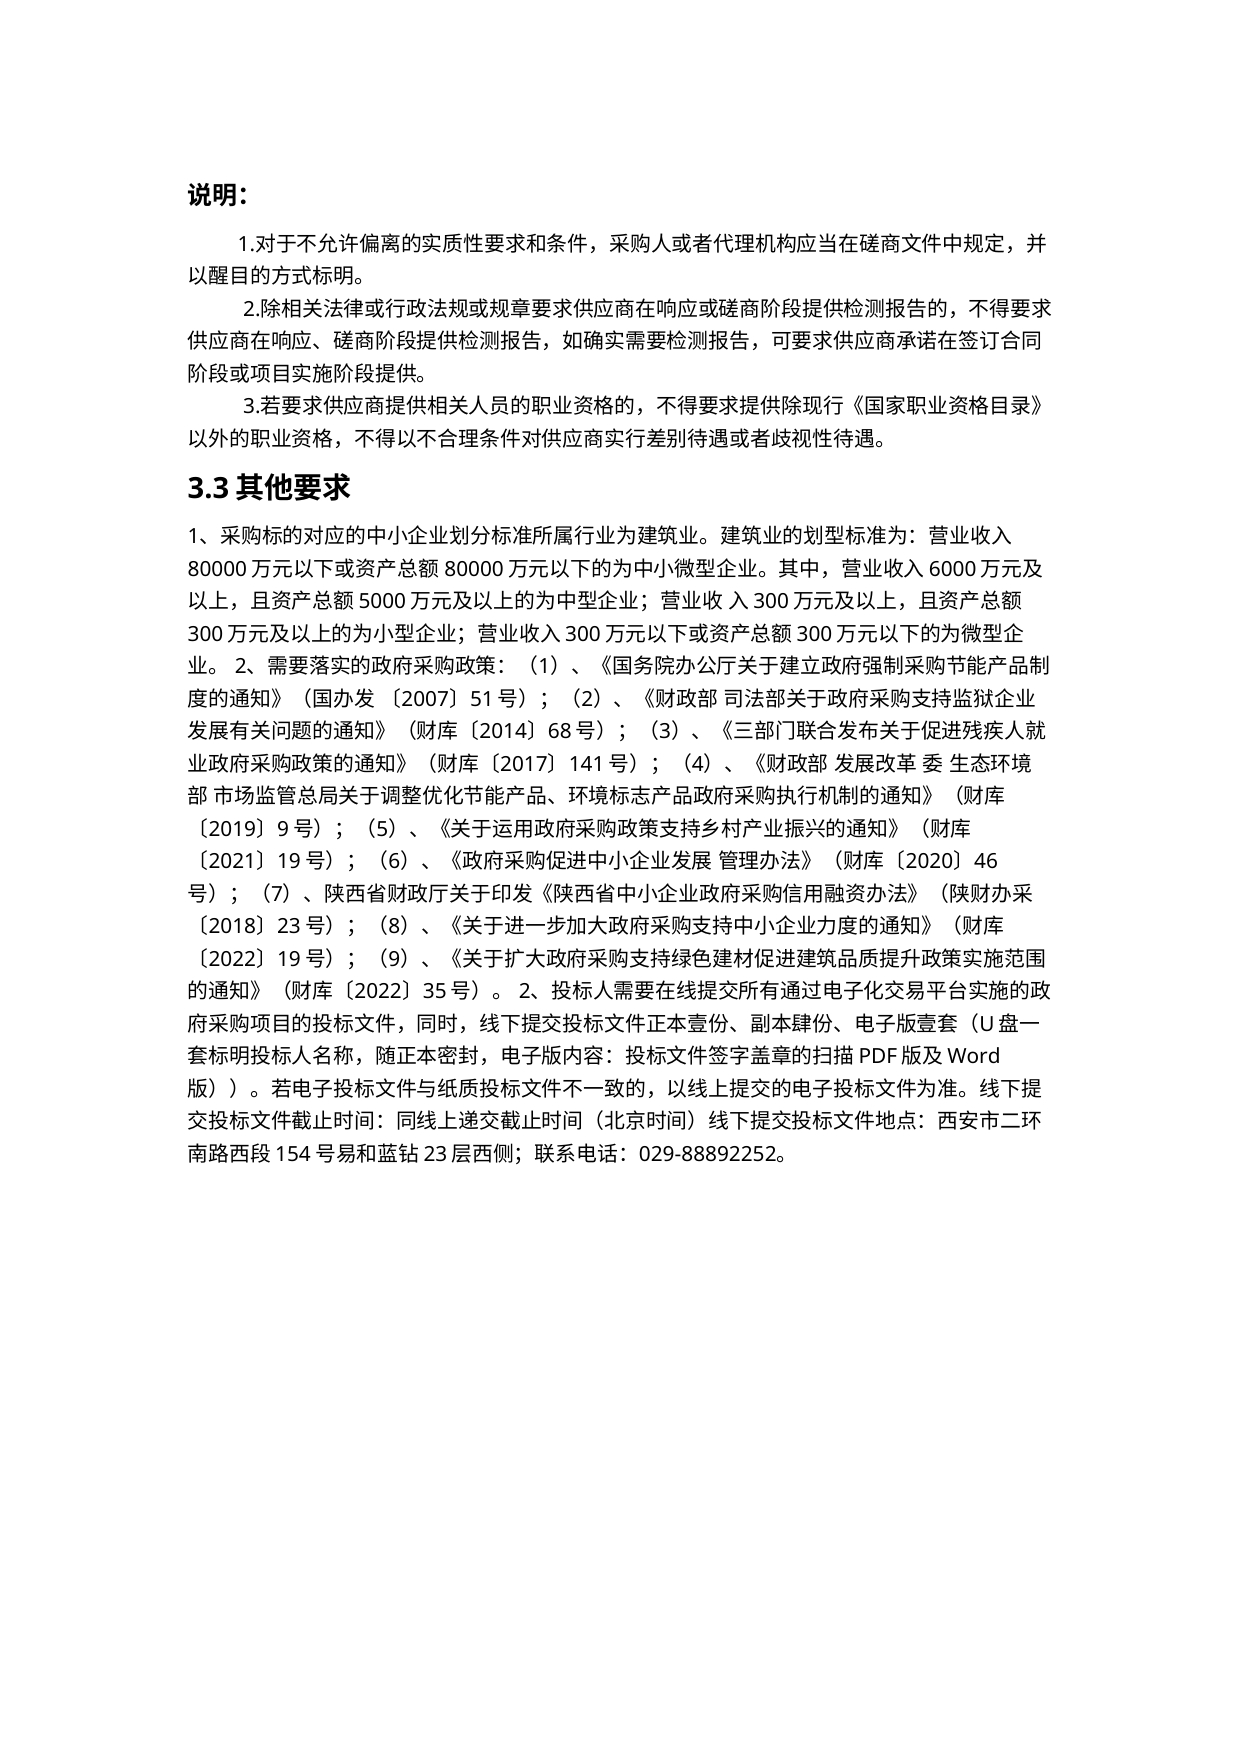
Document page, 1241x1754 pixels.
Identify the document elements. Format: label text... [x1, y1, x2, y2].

text 说明： [187, 162, 1053, 227]
text 3.3其他要求 [187, 454, 1053, 519]
text 3.若要求供应商提供相关人员的职业资格的，不得要求提供除现行《国家职业资格目录》以外的职业资格，不得以不合理条件对供应商实行差别待遇或者歧视性待遇。 [187, 389, 1053, 454]
text 1.对于不允许偏离的实质性要求和条件，采购人或者代理机构应当在磋商文件中规定，并以醒目的方式标明。 [187, 227, 1053, 292]
text 2.除相关法律或行政法规或规章要求供应商在响应或磋商阶段提供检测报告的，不得要求供应商在响应、磋商阶段提供检测报告，如确实需要检测报告，可要求供应商承诺在签订合同阶段或项目实施阶段提供。 [187, 292, 1053, 389]
text 1、采购标的对应的中小企业划分标准所属行业为建筑业。建筑业的划型标准为：营业收入80000万元以下或资产总额 80000万元以下的为中小微型企业。其中，营业收入6000万元及以上，且资产总额5000万元及以上的为中型企业；营业收 入300万元及以上，且资产总额300万元及以上的为小型企业；营业收入300万元以下或资产总额300万元以下的为微型企业。 2、需要落实的政府采购政策：（1）、《国务院办公厅关于建立政府强制采购节能产品制度的通知》（国办发 〔2007〕51号）；（2）、《财政部 司法部关于政府采购支持监狱企业发展有关问题的通知》（财库〔2014〕68号）；（3）、《三部门联合发布关于促进残疾人就业政府采购政策的通知》（财库〔2017〕141号）；（4）、《财政部 发展改革 委 生态环境部 市场监管总局关于调整优化节能产品、环境标志产品政府采购执行机制的通知》（财库〔2019〕9号）；（5）、《关于运用政府采购政策支持乡村产业振兴的通知》（财库〔2021〕19号）；（6）、《政府采购促进中小企业发展 管理办法》（财库〔2020〕46号）；（7）、陕西省财政厅关于印发《陕西省中小企业政府采购信用融资办法》（陕财办采 〔2018〕23号）；（8）、《关于进一步加大政府采购支持中小企业力度的通知》（财库〔2022〕19号）；（9）、《关于扩大政府采购支持绿色建材促进建筑品质提升政策实施范围的通知》（财库〔2022〕35号）。 2、投标人需要在线提交所有通过电子化交易平台实施的政府采购项目的投标文件，同时，线下提交投标文件正本壹份、副本肆份、电子版壹套（U盘一套标明投标人名称，随正本密封，电子版内容：投标文件签字盖章的扫描PDF版及Word版））。若电子投标文件与纸质投标文件不一致的，以线上提交的电子投标文件为准。线下提交投标文件截止时间：同线上递交截止时间（北京时间）线下提交投标文件地点：西安市二环南路西段154号易和蓝钻23层西侧；联系电话：029-88892252。 [187, 519, 1053, 1169]
